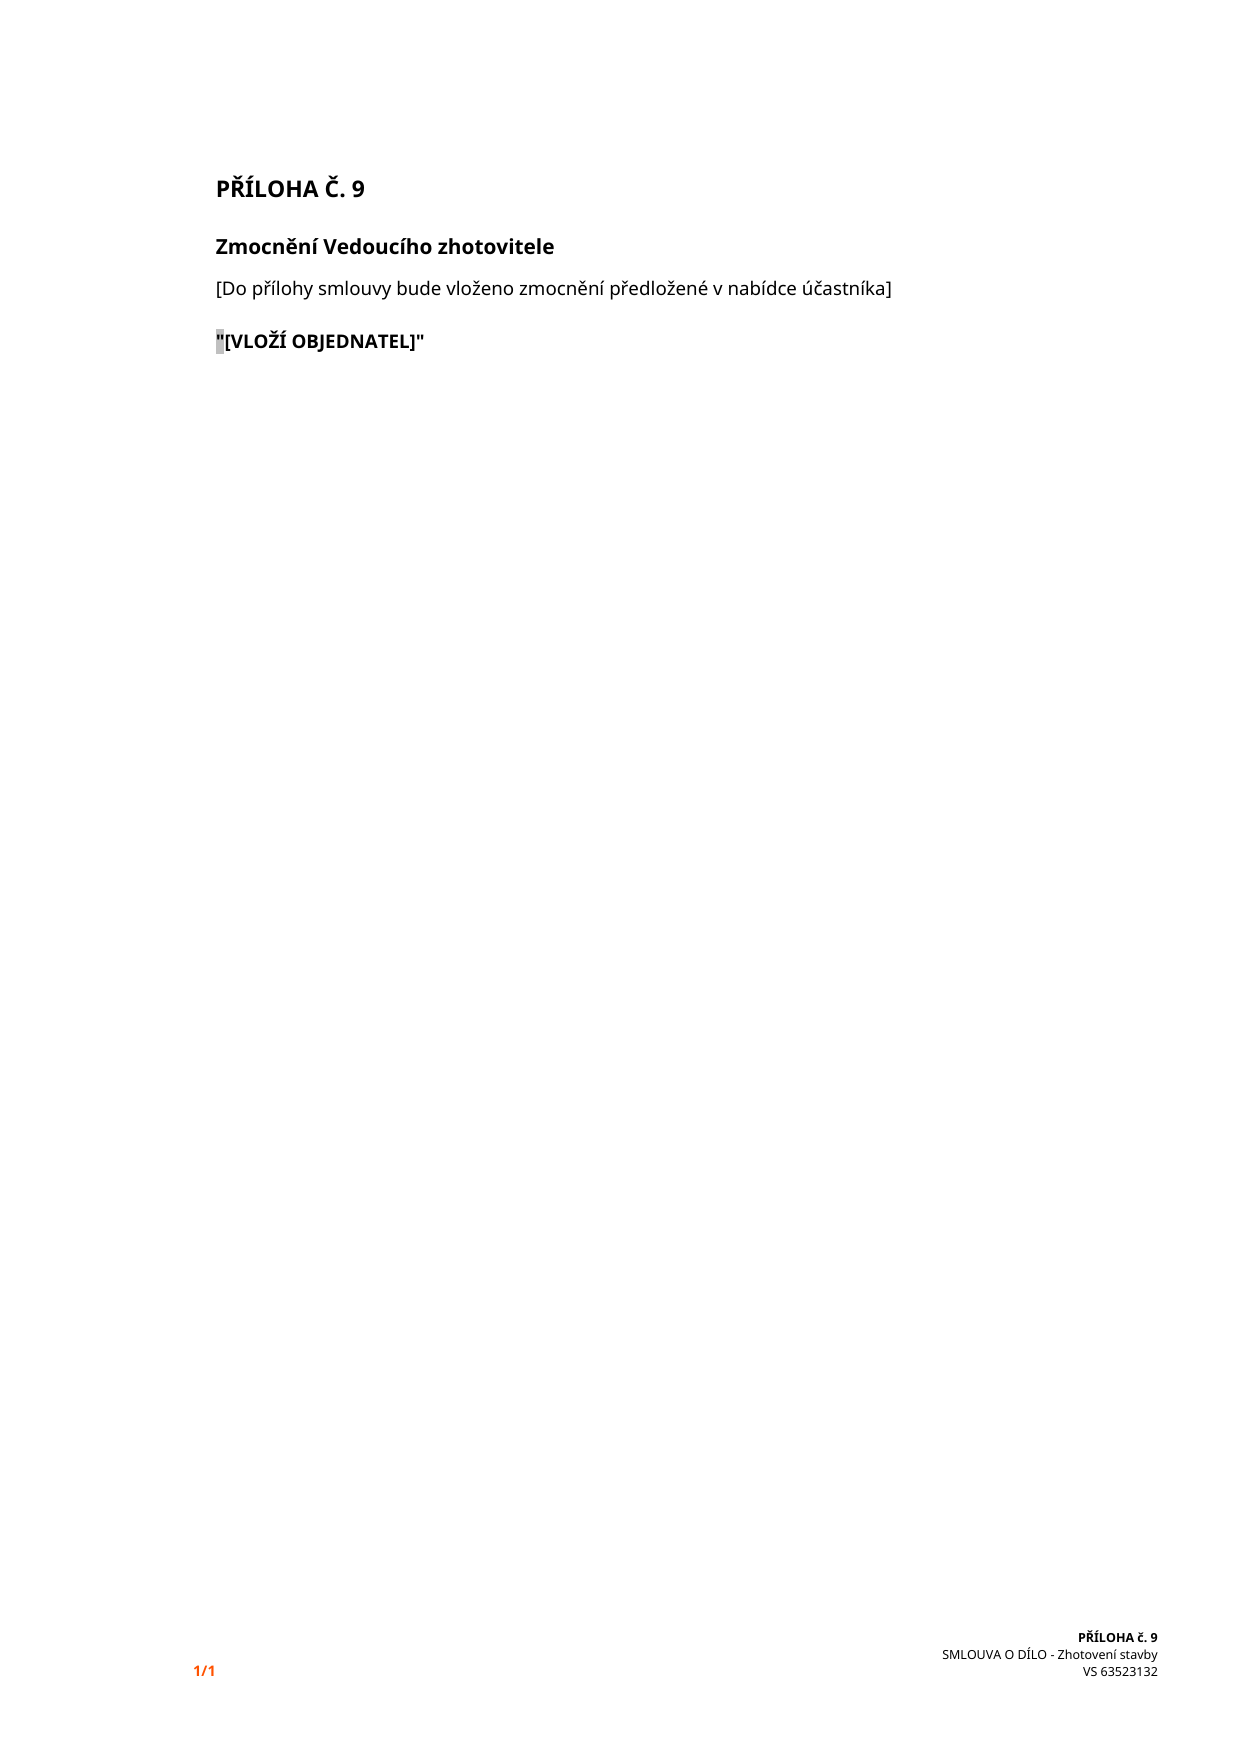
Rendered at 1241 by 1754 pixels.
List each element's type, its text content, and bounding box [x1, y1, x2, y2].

text [Do přílohy smlouvy bude vloženo zmocnění předložené v nabídce účastníka] [216, 276, 1093, 301]
text Příloha č. 9 [216, 172, 1093, 204]
text Zmocnění Vedoucího zhotovitele [216, 232, 1093, 260]
